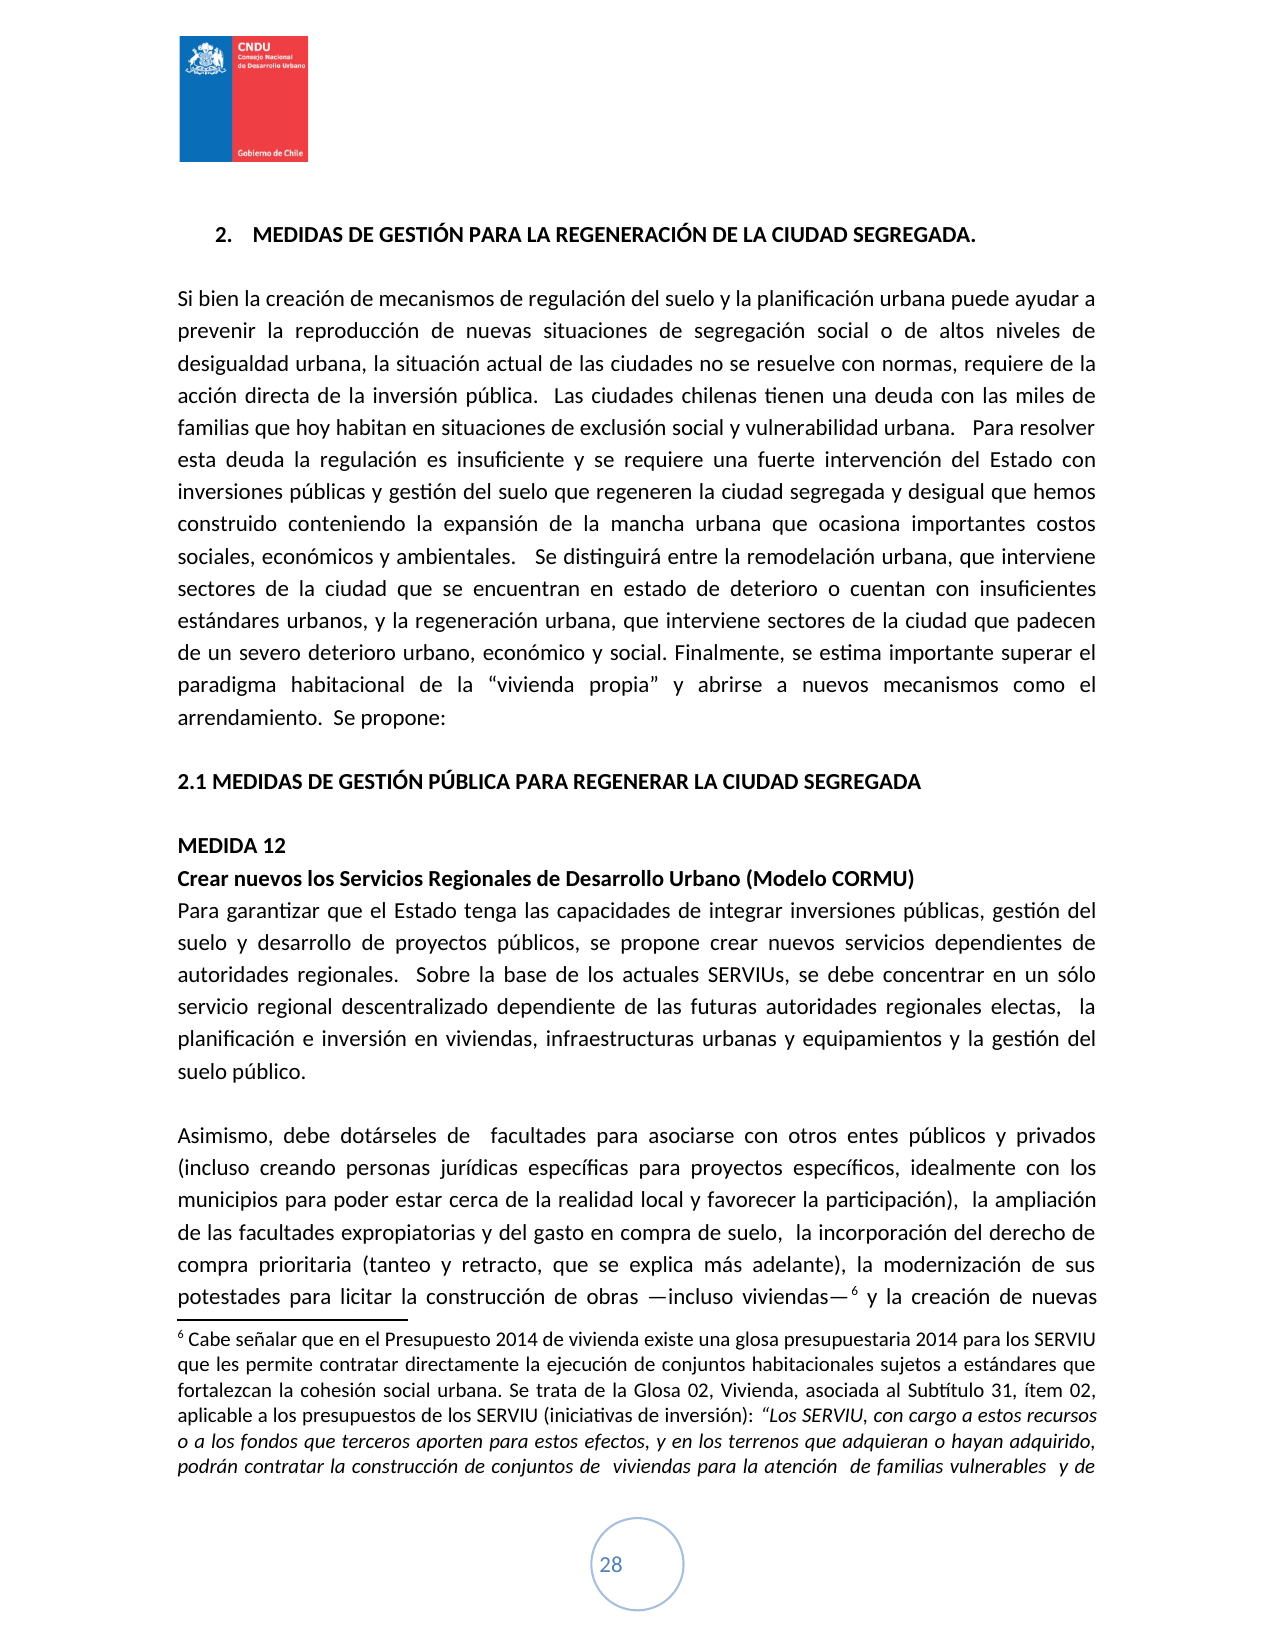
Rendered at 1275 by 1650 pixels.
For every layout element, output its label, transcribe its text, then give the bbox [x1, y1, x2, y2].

text Crear nuevos los Servicios Regionales de Desarrollo Urbano (Modelo CORMU) [177, 864, 1098, 892]
picture [179, 36, 309, 162]
text 2.1 MEDIDAS DE GESTIÓN PÚBLICA PARA REGENERAR LA CIUDAD SEGREGADA [177, 767, 1098, 795]
text Para garantizar que el Estado tenga las capacidades de integrar inversiones públicas, gestión del suelo y desarrollo de proyectos públicos, se propone crear nuevos servicios dependientes de autoridades regionales. Sobre la base de los actuales SERVIUs, se debe concentrar en un sólo servicio regional descentralizado dependiente de las futuras autoridades regionales electas, la planificación e inversión en viviendas, infraestructuras urbanas y equipamientos y la gestión del suelo público. [177, 896, 1098, 1085]
text Si bien la creación de mecanismos de regulación del suelo y la planificación urbana puede ayudar a prevenir la reproducción de nuevas situaciones de segregación social o de altos niveles de desigualdad urbana, la situación actual de las ciudades no se resuelve con normas, requiere de la acción directa de la inversión pública. Las ciudades chilenas tienen una deuda con las miles de familias que hoy habitan en situaciones de exclusión social y vulnerabilidad urbana. Para resolver esta deuda la regulación es insuficiente y se requiere una fuerte intervención del Estado con inversiones públicas y gestión del suelo que regeneren la ciudad segregada y desigual que hemos construido conteniendo la expansión de la mancha urbana que ocasiona importantes costos sociales, económicos y ambientales. Se distinguirá entre la remodelación urbana, que interviene sectores de la ciudad que se encuentran en estado de deterioro o cuentan con insuficientes estándares urbanos, y la regeneración urbana, que interviene sectores de la ciudad que padecen de un severo deterioro urbano, económico y social. Finalmente, se estima importante superar el paradigma habitacional de la “vivienda propia” y abrirse a nuevos mecanismos como el arrendamiento. Se propone: [177, 284, 1098, 731]
text MEDIDA 12 [177, 831, 1098, 859]
list MEDIDAS DE GESTIÓN PARA LA REGENERACIÓN DE LA CIUDAD SEGREGADA. [215, 220, 1098, 248]
